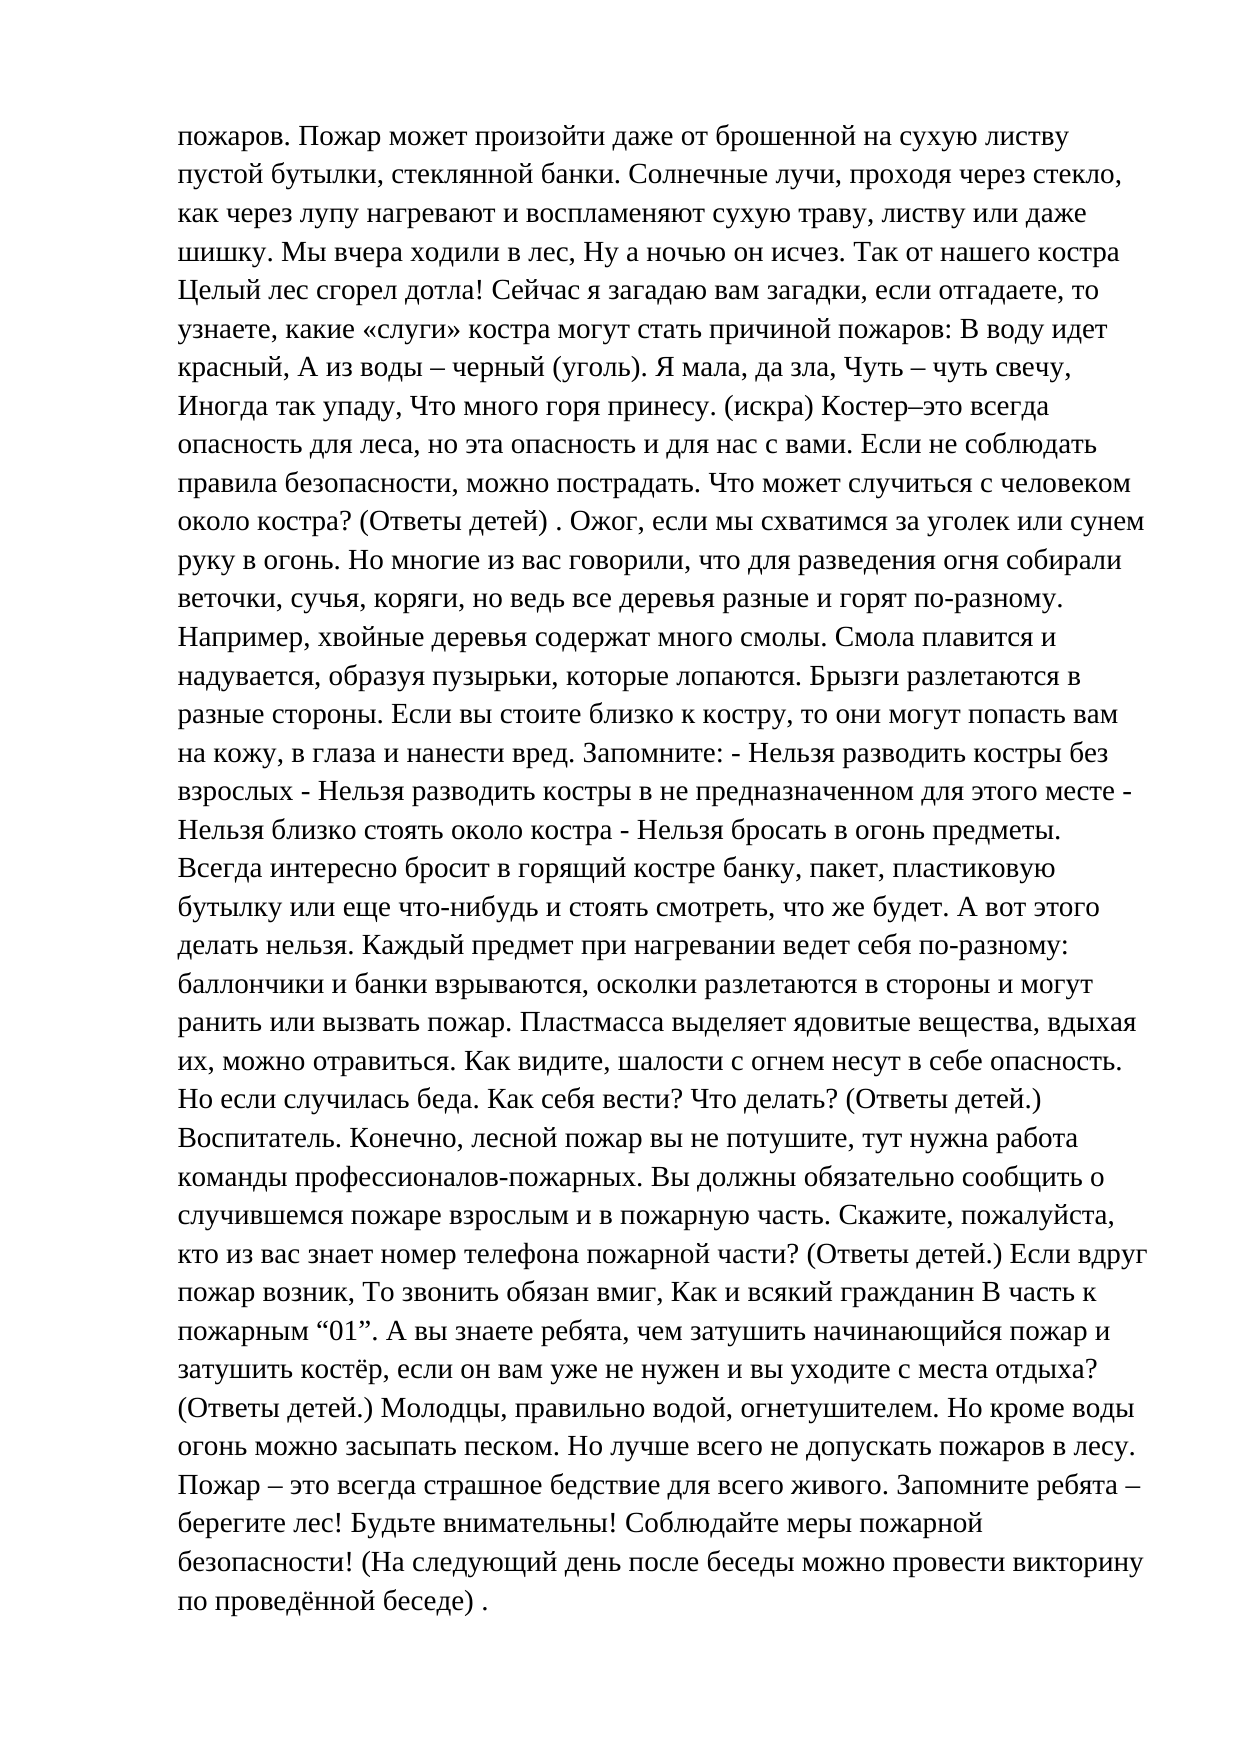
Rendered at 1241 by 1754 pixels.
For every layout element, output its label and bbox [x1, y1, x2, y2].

text [177, 118, 1152, 1616]
